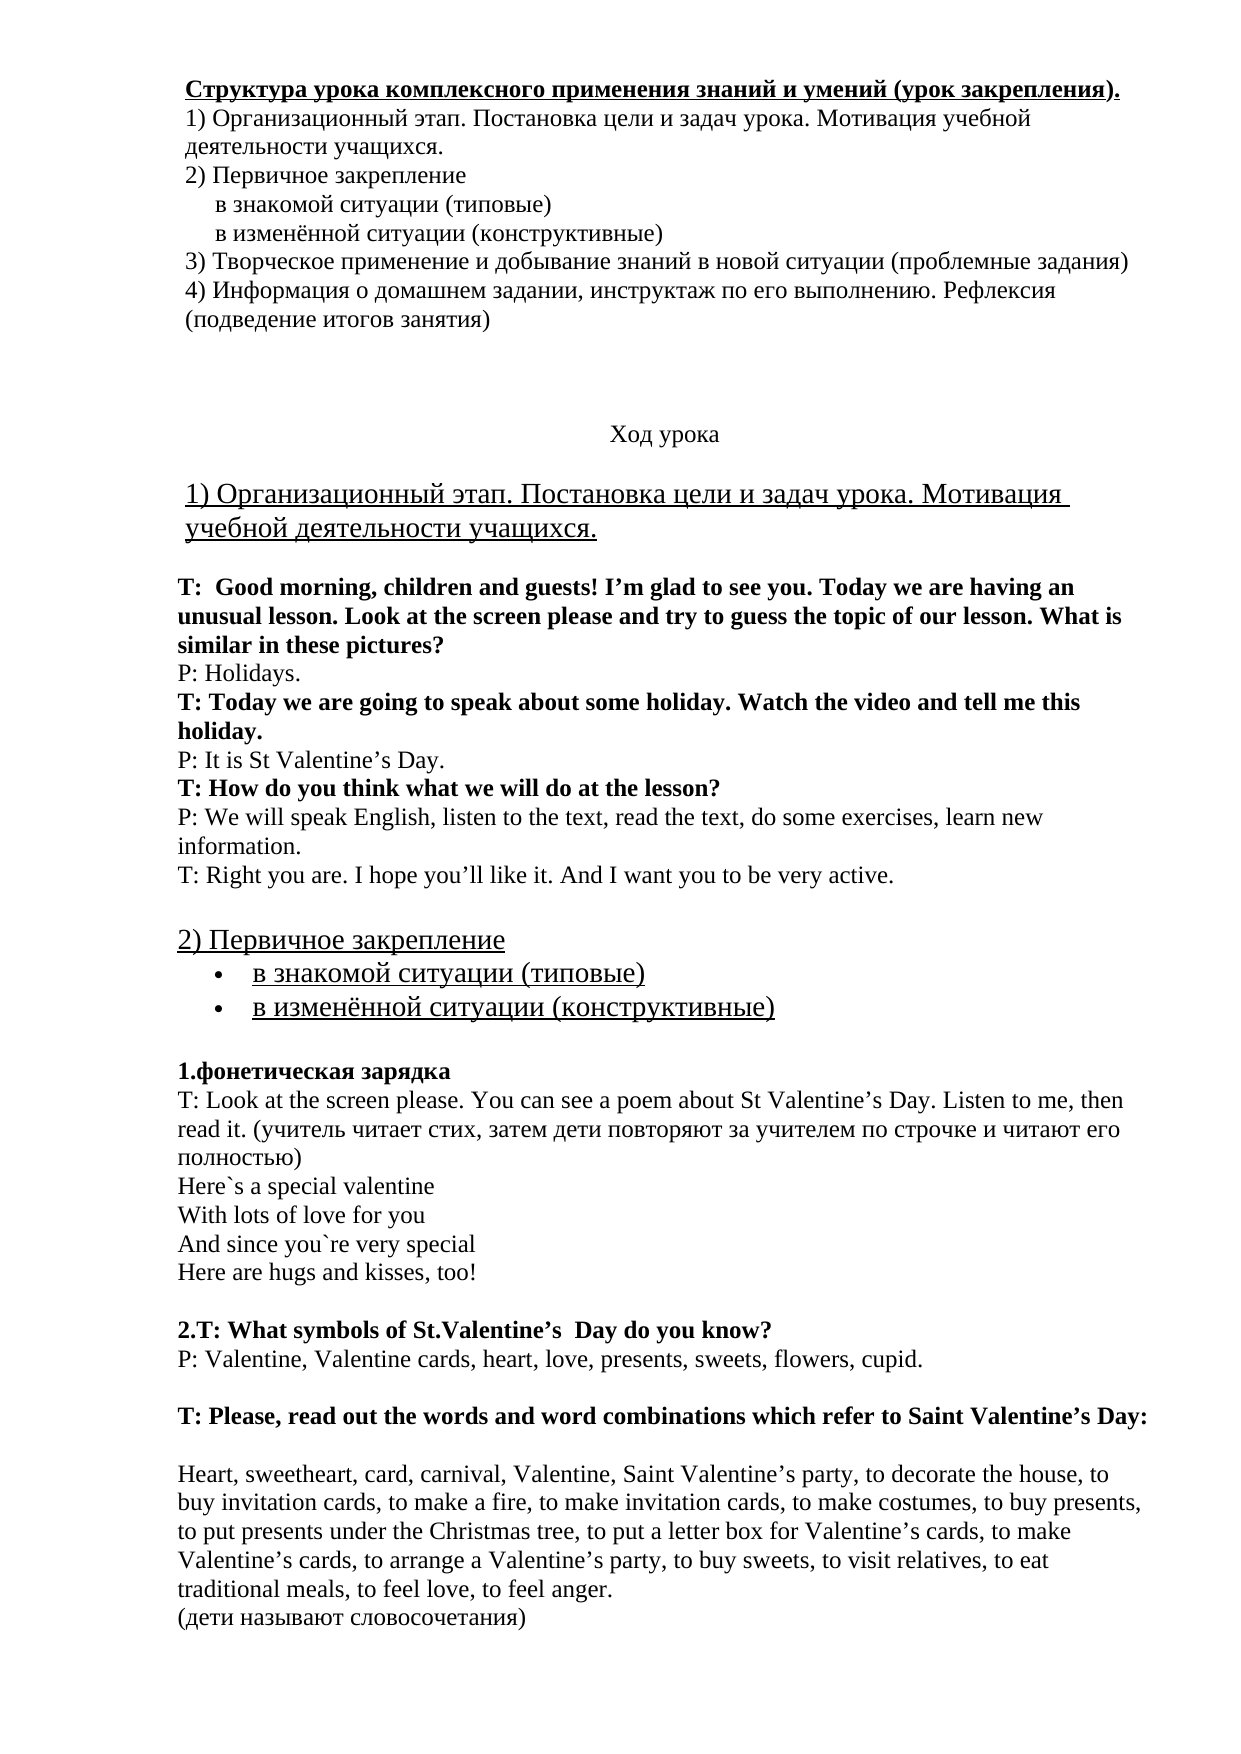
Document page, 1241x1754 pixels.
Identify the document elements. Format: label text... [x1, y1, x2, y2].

list в знакомой ситуации (типовые) [215, 956, 1144, 989]
text T: How do you think what we will do at the lesson? [177, 773, 1152, 802]
list Here`s a special valentine [177, 1171, 1152, 1200]
text Here are hugs and kisses, too! [177, 1257, 1152, 1286]
text With lots of love for you [177, 1200, 1152, 1229]
text Ход урока [177, 419, 1152, 448]
list Т: Good morning, children and guests! I’m glad to see you. Today we are having an unusual lesson. Look at the screen please and try to guess the topic of our lesson. What is similar in these pictures? [177, 572, 1152, 658]
list 1.фонетическая зарядка [177, 1056, 1152, 1085]
list P: Holidays. [177, 658, 1152, 687]
text 2) Первичное закрепление [185, 160, 1144, 189]
text (дети называют словосочетания) [177, 1602, 1152, 1631]
text P: Valentine, Valentine cards, heart, love, presents, sweets, flowers, cupid. [177, 1344, 1152, 1372]
text Структура урока комплексного применения знаний и умений (урок закрепления). [185, 74, 1144, 103]
list T: Look at the screen please. You can see a poem about St Valentine’s Day. Listen to me, then read it. (учитель читает стих, затем дети повторяют за учителем по строчке и читают его полностью) [177, 1085, 1152, 1171]
text P: It is St Valentine’s Day. [177, 745, 1152, 773]
text 4) Информация о домашнем задании, инструктаж по его выполнению. Рефлексия (подведение итогов занятия) [185, 275, 1144, 333]
text T: Right you are. I hope you’ll like it. And I want you to be very active. [177, 860, 1152, 888]
text 2.T: What symbols of St.Valentine’s Day do you know? [177, 1315, 1152, 1344]
text 1) Организационный этап. Постановка цели и задач урока. Мотивация учебной деятельности учащихся. [185, 476, 1144, 543]
text 1) Организационный этап. Постановка цели и задач урока. Мотивация учебной деятельности учащихся. [185, 103, 1144, 160]
text в знакомой ситуации (типовые) [215, 189, 1144, 218]
list T: Please, read out the words and word combinations which refer to Saint Valentine’s Day: [177, 1401, 1152, 1430]
text T: Today we are going to speak about some holiday. Watch the video and tell me this holiday. [177, 687, 1152, 745]
text в изменённой ситуации (конструктивные) [215, 218, 1144, 246]
text And since you`re very special [177, 1229, 1152, 1257]
text 3) Творческое применение и добывание знаний в новой ситуации (проблемные задания) [185, 246, 1144, 275]
list в изменённой ситуации (конструктивные) [215, 989, 1144, 1023]
text P: We will speak English, listen to the text, read the text, do some exercises, learn new information. [177, 802, 1152, 860]
text Heart, sweetheart, card, carnival, Valentine, Saint Valentine’s party, to decorate the house, to buy invitation cards, to make a fire, to make invitation cards, to make costumes, to buy presents, to put presents under the Christmas tree, to put a letter box for Valentine’s cards, to make Valentine’s cards, to arrange a Valentine’s party, to buy sweets, to visit relatives, to eat traditional meals, to feel love, to feel anger. [177, 1459, 1152, 1602]
text 2) Первичное закрепление [177, 922, 1144, 956]
